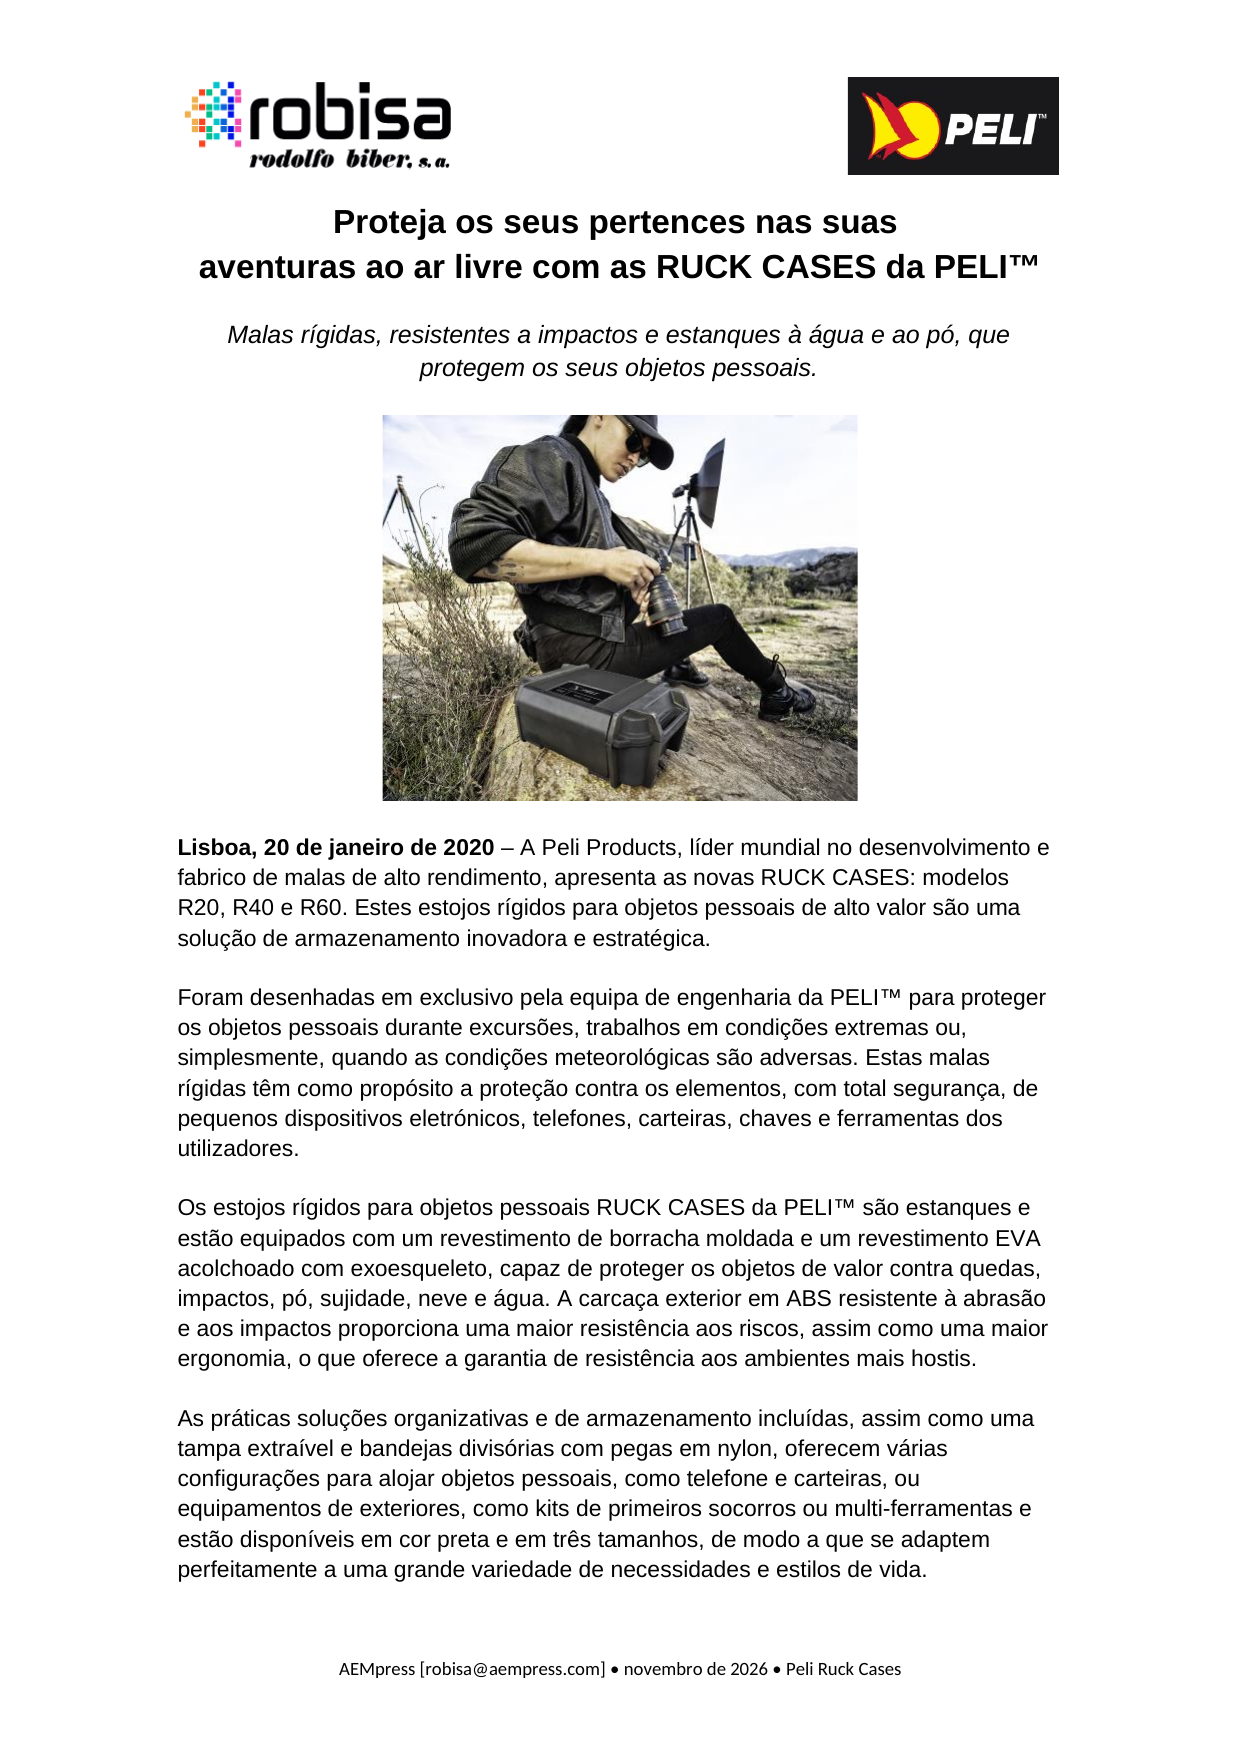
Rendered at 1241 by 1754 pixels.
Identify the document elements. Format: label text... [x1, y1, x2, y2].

text As práticas soluções organizativas e de armazenamento incluídas, assim como uma tampa extraível e bandejas divisórias com pegas em nylon, oferecem várias configurações para alojar objetos pessoais, como telefone e carteiras, ou equipamentos de exteriores, como kits de primeiros socorros ou multi-ferramentas e estão disponíveis em cor preta e em três tamanhos, de modo a que se adaptem perfeitamente a uma grande variedade de necessidades e estilos de vida. [177, 1405, 1063, 1582]
text Malas rígidas, resistentes a impactos e estanques à água e ao pó, que protegem os seus objetos pessoais. [177, 320, 1063, 382]
picture [847, 77, 1059, 175]
text Foram desenhadas em exclusivo pela equipa de engenharia da PELI™ para proteger os objetos pessoais durante excursões, trabalhos em condições extremas ou, simplesmente, quando as condições meteorológicas são adversas. Estas malas rígidas têm como propósito a proteção contra os elementos, com total segurança, de pequenos dispositivos eletrónicos, telefones, carteiras, chaves e ferramentas dos utilizadores. [177, 984, 1063, 1161]
text Lisboa, 20 de janeiro de 2020 – A Peli Products, líder mundial no desenvolvimento e fabrico de malas de alto rendimento, apresenta as novas RUCK CASES: modelos R20, R40 e R60. Estes estojos rígidos para objetos pessoais de alto valor são uma solução de armazenamento inovadora e estratégica. [177, 834, 1063, 951]
text Os estojos rígidos para objetos pessoais RUCK CASES da PELI™ são estanques e estão equipados com um revestimento de borracha moldada e um revestimento EVA acolchoado com exoesqueleto, capaz de proteger os objetos de valor contra quedas, impactos, pó, sujidade, neve e água. A carcaça exterior em ABS resistente à abrasão e aos impactos proporciona uma maior resistência aos riscos, assim como uma maior ergonomia, o que oferece a garantia de resistência aos ambientes mais hostis. [177, 1194, 1063, 1372]
picture [177, 73, 463, 175]
text Proteja os seus pertences nas suas aventuras ao ar livre com as RUCK CASES da PELI™ [177, 202, 1063, 285]
picture [382, 415, 858, 801]
